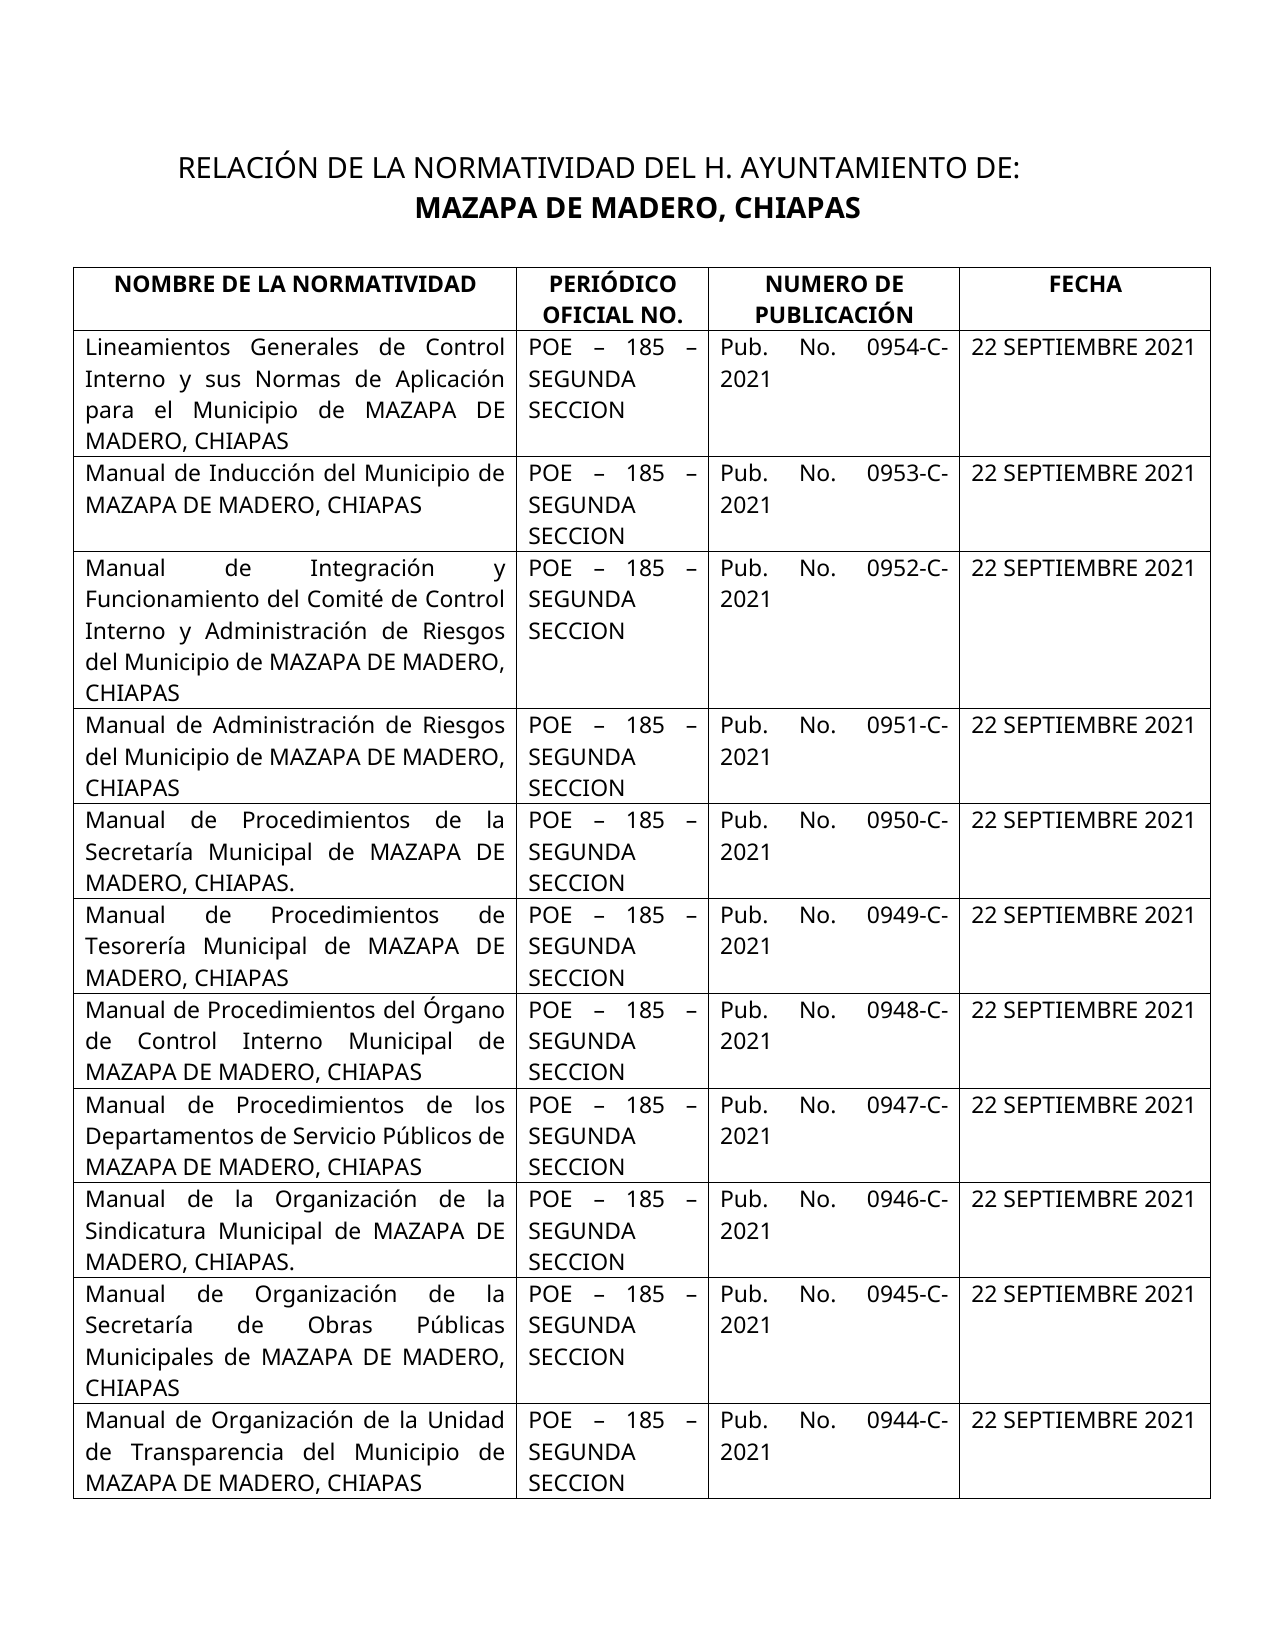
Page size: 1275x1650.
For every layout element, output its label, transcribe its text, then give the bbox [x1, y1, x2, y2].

table_cell Pub. No. 0947-C-2021 [709, 1089, 959, 1182]
table_cell Manual de Procedimientos de Tesorería Municipal de MAZAPA DE MADERO, CHIAPAS [74, 899, 516, 993]
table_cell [517, 1404, 708, 1498]
table_cell 22 SEPTIEMBRE 2021 [960, 994, 1210, 1087]
table_cell Manual de Integración y Funcionamiento del Comité de Control Interno y Administración de Riesgos del Municipio de MAZAPA DE MADERO, CHIAPAS [74, 552, 516, 708]
table_cell Pub. No. 0951-C-2021 [709, 709, 959, 803]
table_cell 22 SEPTIEMBRE 2021 [960, 1404, 1210, 1498]
table_cell Manual de Inducción del Municipio de MAZAPA DE MADERO, CHIAPAS [74, 457, 516, 551]
table_cell POE – 185 – SEGUNDA SECCION [517, 1278, 708, 1403]
table_cell 22 SEPTIEMBRE 2021 [960, 331, 1210, 456]
table_cell Pub. No. 0944-C-2021 [709, 1404, 959, 1498]
table_cell POE – 185 – SEGUNDA SECCION [517, 804, 708, 898]
table_cell Pub. No. 0946-C-2021 [709, 1183, 959, 1277]
table_cell Manual de la Organización de la Sindicatura Municipal de MAZAPA DE MADERO, CHIAPAS. [74, 1183, 516, 1277]
table_cell POE – 185 – SEGUNDA SECCION [517, 1089, 708, 1182]
table_cell Pub. No. 0945-C-2021 [709, 1278, 959, 1403]
table_cell POE – 185 – SEGUNDA SECCION [517, 552, 708, 708]
table_cell Pub. No. 0948-C-2021 [709, 994, 959, 1087]
table_cell Manual de Procedimientos de la Secretaría Municipal de MAZAPA DE MADERO, CHIAPAS. [74, 804, 516, 898]
text MAZAPA DE MADERO, CHIAPAS [177, 187, 1098, 227]
table_header NUMERO DE PUBLICACIÓN [709, 268, 959, 330]
table_cell 22 SEPTIEMBRE 2021 [960, 1278, 1210, 1403]
table_cell Manual de Organización de la Secretaría de Obras Públicas Municipales de MAZAPA DE MADERO, CHIAPAS [74, 1278, 516, 1403]
table_cell Manual de Organización de la Unidad de Transparencia del Municipio de MAZAPA DE MADERO, CHIAPAS [74, 1404, 516, 1498]
table_cell Manual de Procedimientos de los Departamentos de Servicio Públicos de MAZAPA DE MADERO, CHIAPAS [74, 1089, 516, 1182]
table_header FECHA [960, 268, 1210, 330]
table_cell POE – 185 – SEGUNDA SECCION [517, 331, 708, 456]
table_cell Pub. No. 0952-C-2021 [709, 552, 959, 708]
table_cell POE – 185 – SEGUNDA SECCION [517, 709, 708, 803]
table_cell 22 SEPTIEMBRE 2021 [960, 457, 1210, 551]
table_cell 22 SEPTIEMBRE 2021 [960, 899, 1210, 993]
table_cell 22 SEPTIEMBRE 2021 [960, 1183, 1210, 1277]
table_cell POE – 185 – SEGUNDA SECCION [517, 899, 708, 993]
table_cell Pub. No. 0953-C-2021 [709, 457, 959, 551]
table_header NOMBRE DE LA NORMATIVIDAD [74, 268, 516, 330]
table_cell POE – 185 – SEGUNDA SECCION [517, 1183, 708, 1277]
table_cell 22 SEPTIEMBRE 2021 [960, 552, 1210, 708]
table_cell 22 SEPTIEMBRE 2021 [960, 709, 1210, 803]
table_cell 22 SEPTIEMBRE 2021 [960, 804, 1210, 898]
table_cell POE – 185 – SEGUNDA SECCION [517, 994, 708, 1087]
table_cell Pub. No. 0950-C-2021 [709, 804, 959, 898]
table_cell Manual de Administración de Riesgos del Municipio de MAZAPA DE MADERO, CHIAPAS [74, 709, 516, 803]
table_cell 22 SEPTIEMBRE 2021 [960, 1089, 1210, 1182]
table_cell Manual de Procedimientos del Órgano de Control Interno Municipal de MAZAPA DE MADERO, CHIAPAS [74, 994, 516, 1087]
table_cell Pub. No. 0954-C-2021 [709, 331, 959, 456]
table_cell POE – 185 – SEGUNDA SECCION [517, 457, 708, 551]
table_header PERIÓDICO OFICIAL NO. [517, 268, 708, 330]
table_cell Lineamientos Generales de Control Interno y sus Normas de Aplicación para el Municipio de MAZAPA DE MADERO, CHIAPAS [74, 331, 516, 456]
table_cell Pub. No. 0949-C-2021 [709, 899, 959, 993]
text RELACIÓN DE LA NORMATIVIDAD DEL H. AYUNTAMIENTO DE: [177, 148, 1098, 187]
